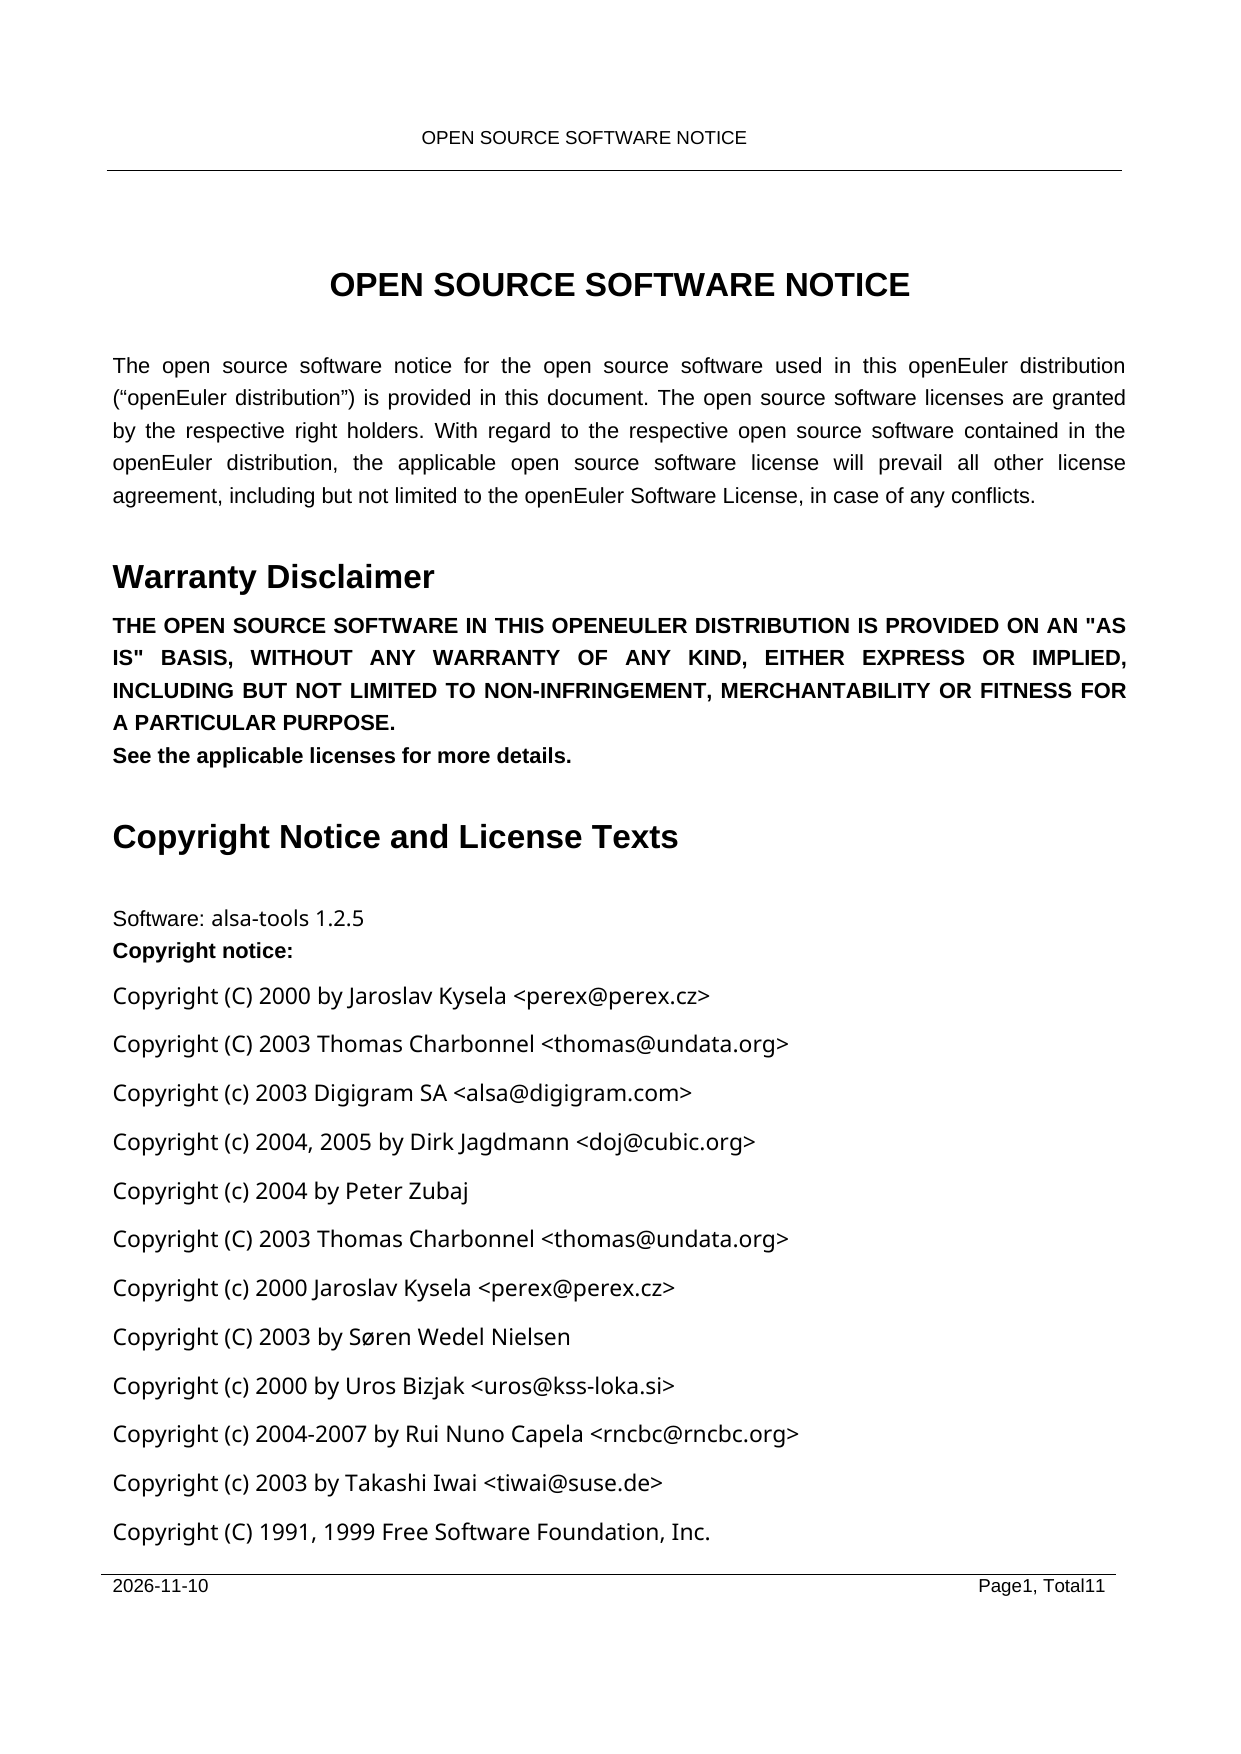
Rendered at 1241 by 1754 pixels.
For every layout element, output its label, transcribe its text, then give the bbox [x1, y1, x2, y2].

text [112, 979, 1128, 1548]
text Copyright notice: [112, 934, 1128, 966]
text The open source software notice for the open source software used in this openEuler distribution (“openEuler distribution”) is provided in this document. The open source software licenses are granted by the respective right holders. With regard to the respective open source software contained in the openEuler distribution, the applicable open source software license will prevail all other license agreement, including but not limited to the openEuler Software License, in case of any conflicts. [112, 349, 1128, 511]
text Software: alsa-tools 1.2.5 [112, 901, 1128, 934]
text THE OPEN SOURCE SOFTWARE IN THIS OPENEULER DISTRIBUTION IS PROVIDED ON AN "AS IS" BASIS, WITHOUT ANY WARRANTY OF ANY KIND, EITHER EXPRESS OR IMPLIED, INCLUDING BUT NOT LIMITED TO NON-INFRINGEMENT, MERCHANTABILITY OR FITNESS FOR A PARTICULAR PURPOSE. See the applicable licenses for more details. [112, 609, 1128, 771]
text Warranty Disclaimer [112, 544, 1128, 609]
text OPEN SOURCE SOFTWARE NOTICE [112, 251, 1128, 316]
text Copyright Notice and License Texts [112, 804, 1128, 869]
